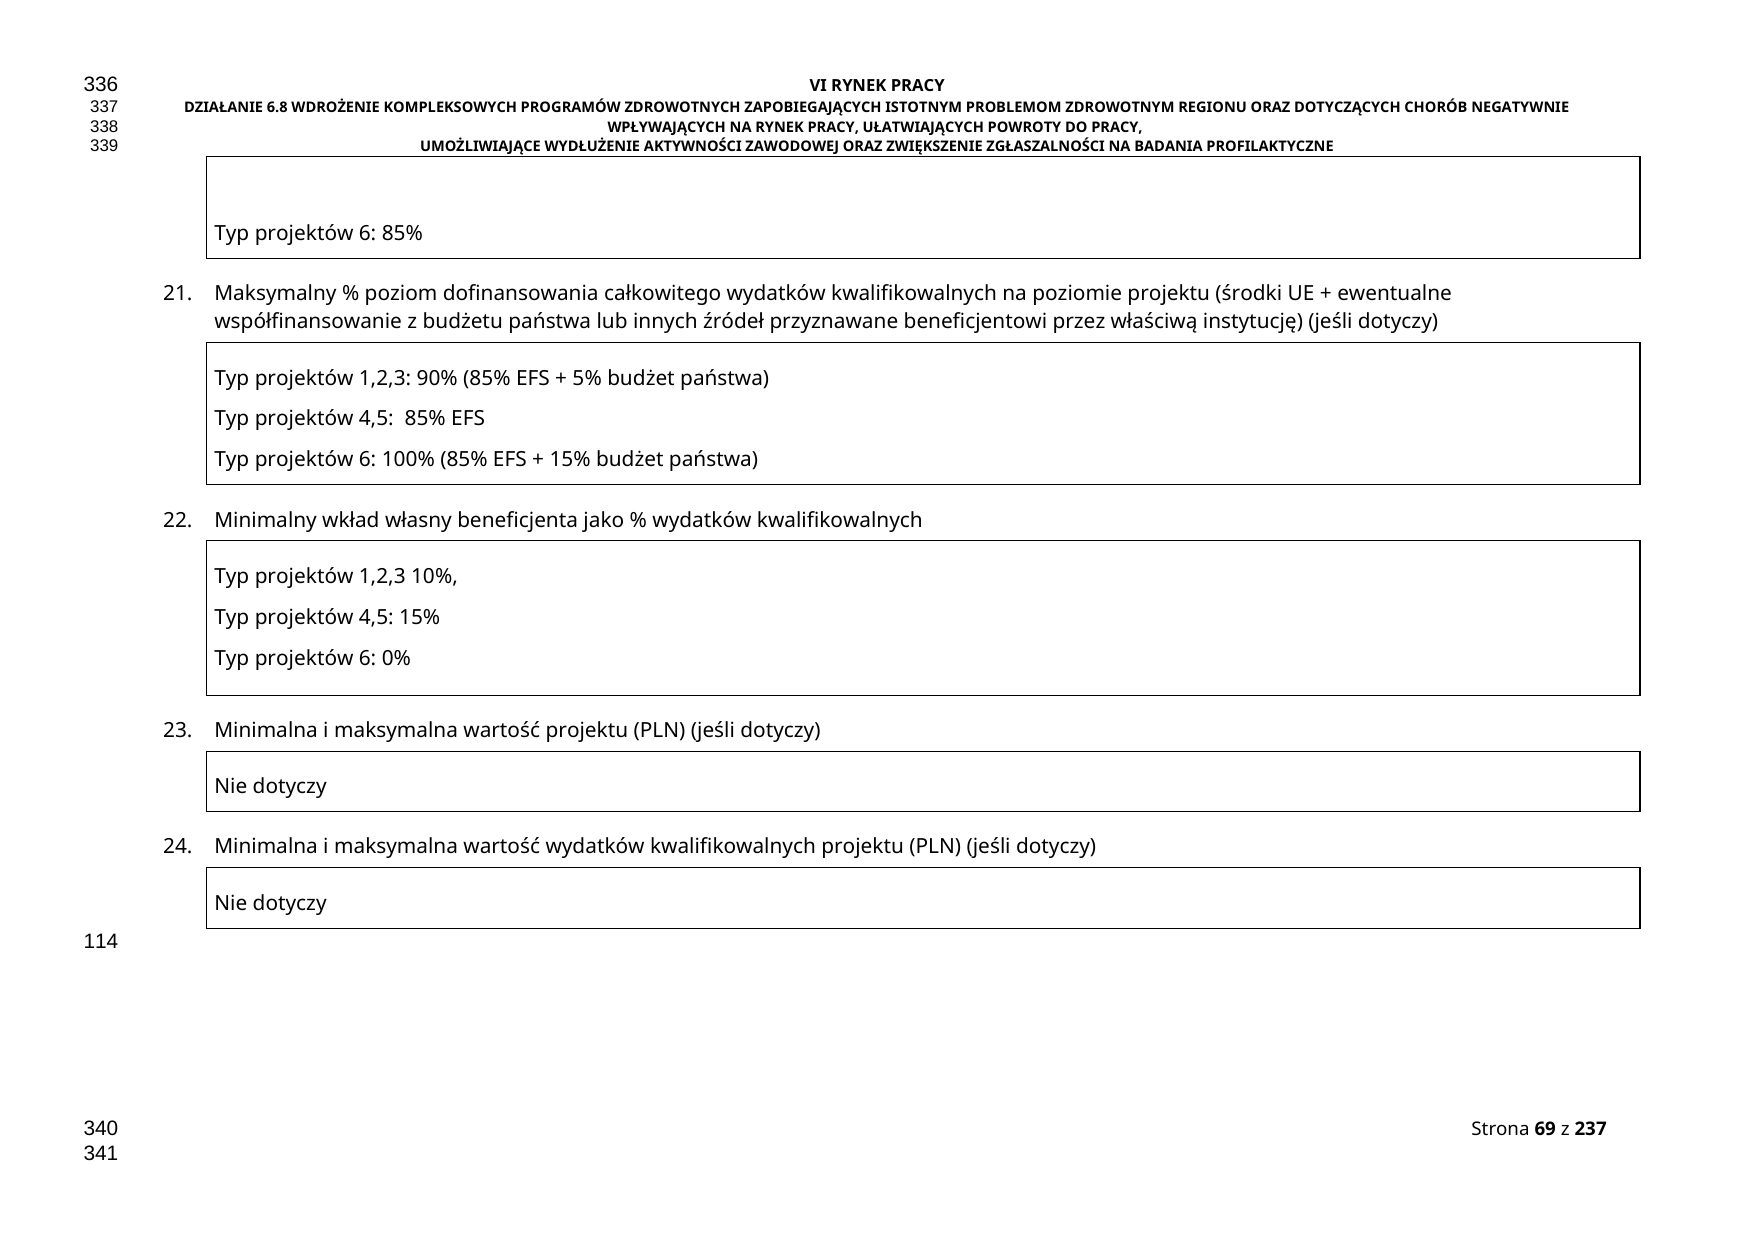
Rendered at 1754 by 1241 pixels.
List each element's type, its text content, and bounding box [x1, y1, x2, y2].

table_cell Minimalna i maksymalna wartość projektu (PLN) (jeśli dotyczy) [207, 696, 1640, 751]
table_cell [118, 811, 207, 927]
table_cell Typ projektów 1,2,3: 90% (85% EFS + 5% budżet państwa) Typ projektów 4,5: 85% EFS Typ projektów 6: 100% (85% EFS + 15% budżet państwa) [207, 343, 1639, 484]
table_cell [207, 157, 1639, 257]
table_cell [118, 484, 207, 694]
table_cell [118, 695, 207, 811]
table_cell Minimalna i maksymalna wartość wydatków kwalifikowalnych projektu (PLN) (jeśli dotyczy) [207, 812, 1640, 867]
table_cell [118, 258, 207, 484]
table_cell Minimalny wkład własny beneficjenta jako % wydatków kwalifikowalnych [207, 485, 1640, 540]
table_cell Maksymalny % poziom dofinansowania całkowitego wydatków kwalifikowalnych na poziomie projektu (środki UE + ewentualne współfinansowanie z budżetu państwa lub innych źródeł przyznawane beneficjentowi przez właściwą instytucję) (jeśli dotyczy) [207, 259, 1640, 342]
table_cell Nie dotyczy [207, 752, 1639, 811]
table_cell Nie dotyczy [207, 868, 1639, 927]
table_cell Typ projektów 1,2,3 10%, Typ projektów 4,5: 15% Typ projektów 6: 0% [207, 541, 1639, 694]
